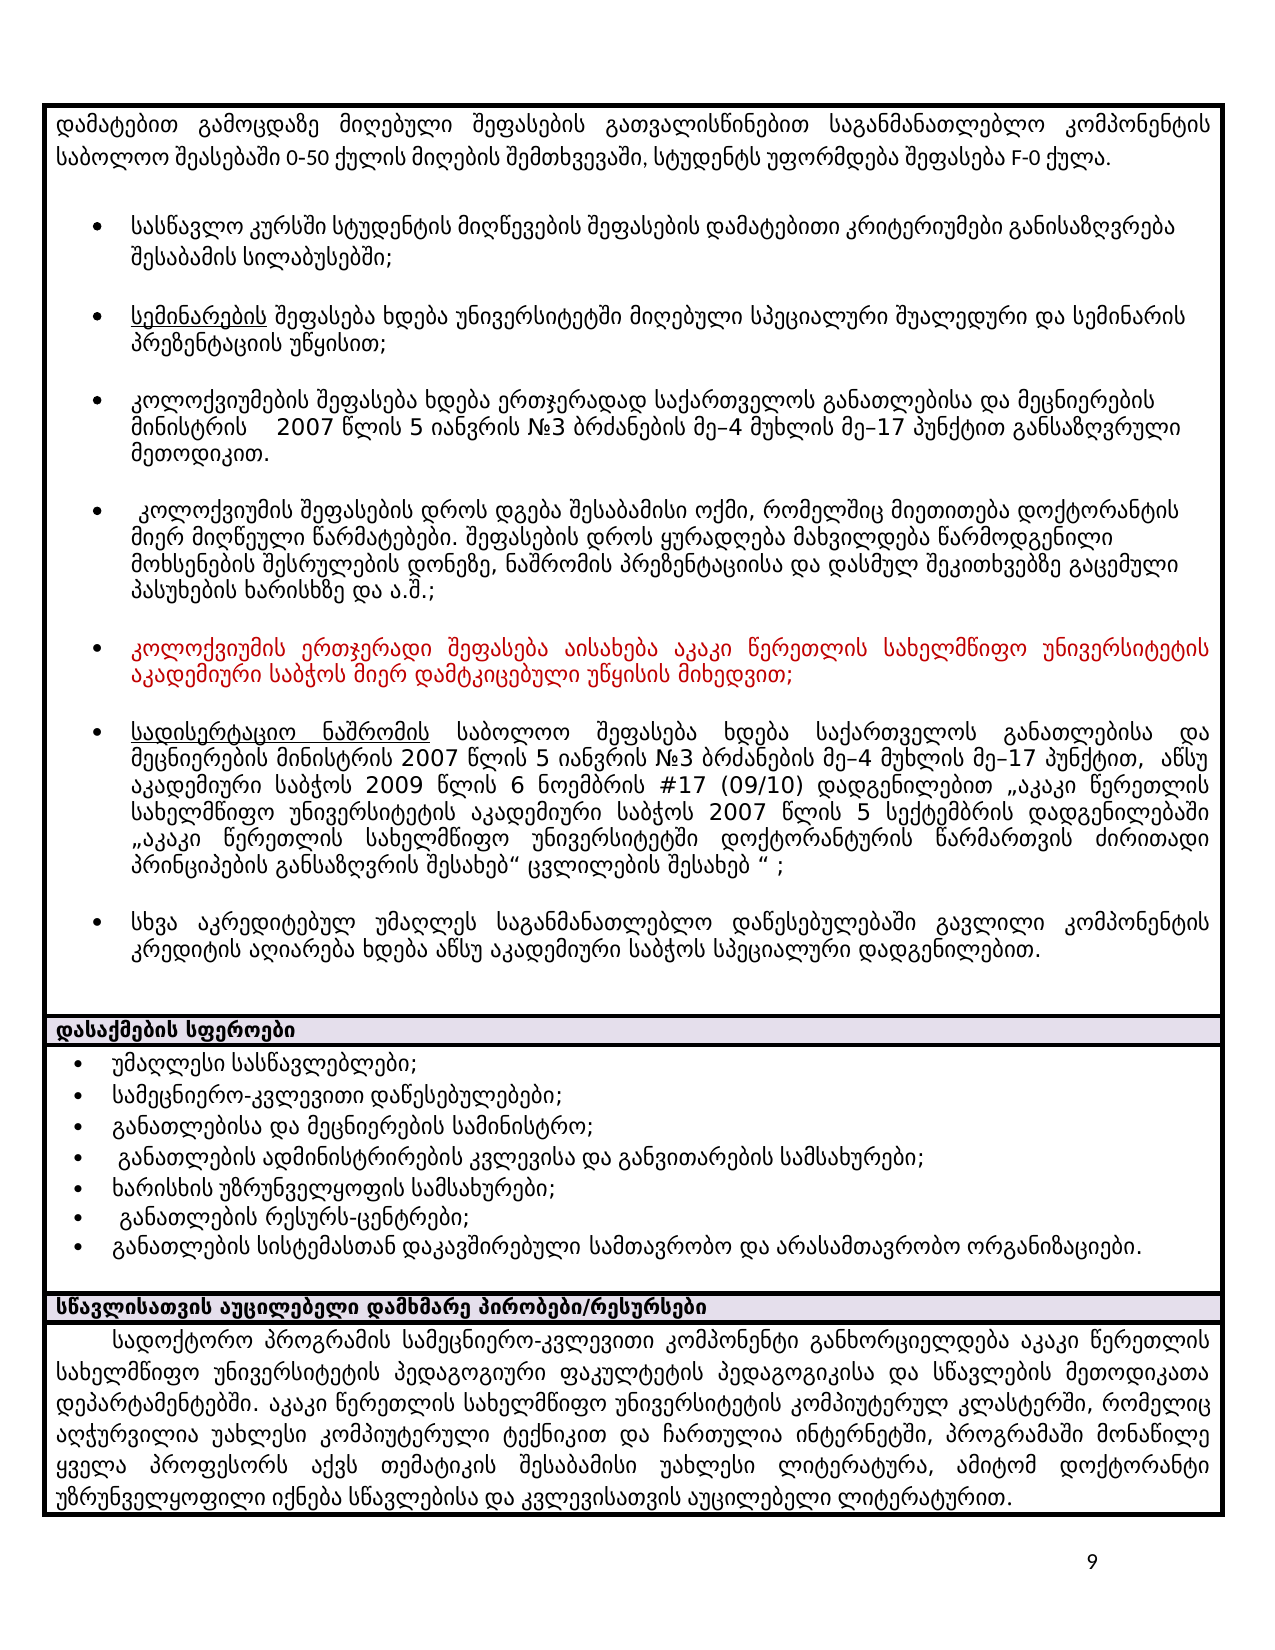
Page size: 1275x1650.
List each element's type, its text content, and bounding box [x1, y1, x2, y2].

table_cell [47, 1325, 1220, 1512]
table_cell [47, 108, 1220, 1014]
table_cell უმაღლესი სასწავლებლები; სამეცნიერო-კვლევითი დაწესებულებები; განათლებისა და მეცნიერების სამინისტრო; განათლების ადმინისტრირების კვლევისა და განვითარების სამსახურები; ხარისხის უზრუნველყოფის სამსახურები; განათლების რესურს-ცენტრები; განათლების სისტემასთან დაკავშირებული სამთავრობო და არასამთავრობო ორგანიზაციები. [47, 1047, 1220, 1291]
table_cell დასაქმების სფეროები [47, 1018, 1220, 1043]
table_cell სწავლისათვის აუცილებელი დამხმარე პირობები/რესურსები [47, 1296, 1220, 1320]
